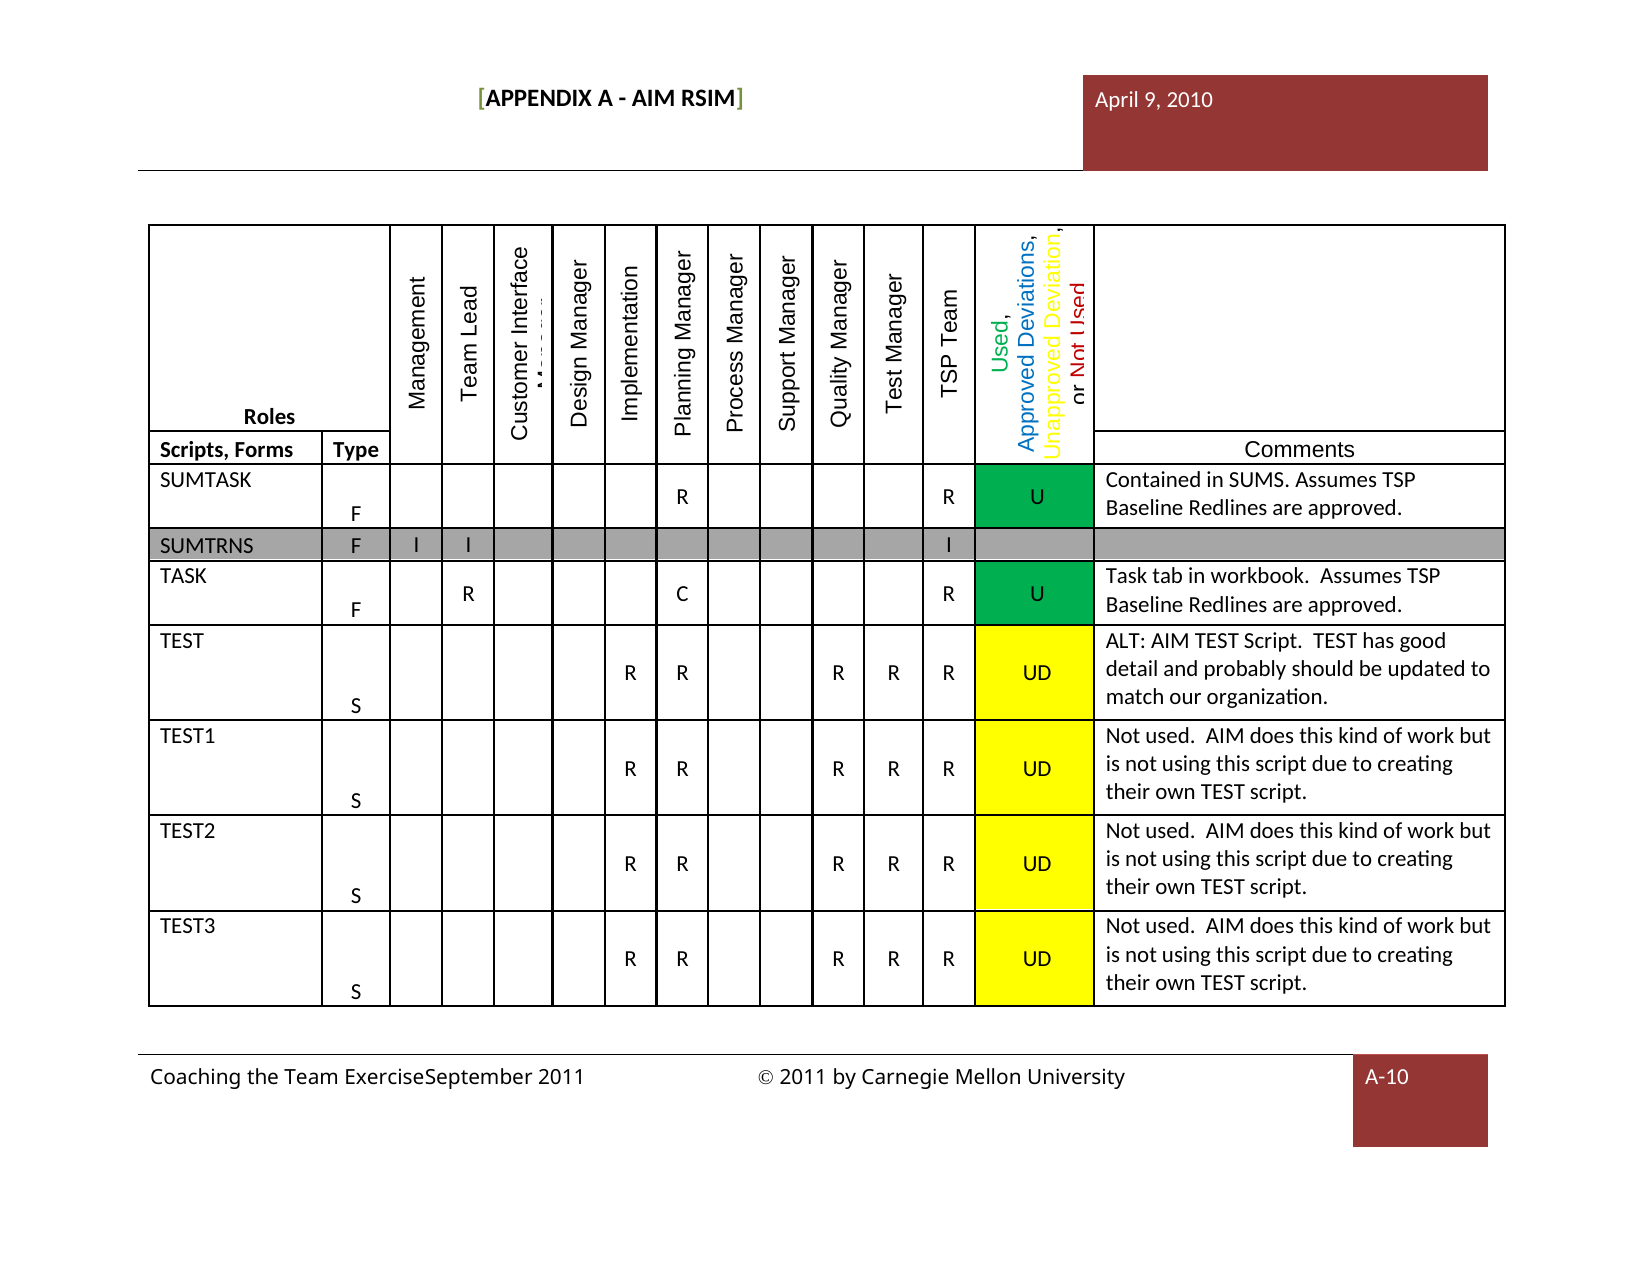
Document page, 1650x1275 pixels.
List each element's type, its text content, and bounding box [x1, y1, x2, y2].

table_cell R [658, 816, 707, 909]
table_cell Type [323, 432, 389, 463]
table_cell R [924, 721, 974, 814]
table_cell [709, 562, 759, 624]
table_cell [761, 721, 811, 814]
table_cell U [976, 562, 1093, 624]
table_cell R [865, 816, 922, 909]
table_cell R [814, 626, 863, 719]
table_cell Not used. AIM does this kind of work but is not using this script due to creating their own TEST script. [1095, 721, 1504, 814]
table_cell [709, 626, 759, 719]
table_cell [709, 816, 759, 909]
table_cell Not used. AIM does this kind of work but is not using this script due to creating their own TEST script. [1095, 816, 1504, 909]
table_cell R [814, 816, 863, 909]
table_cell S [323, 816, 389, 909]
table_cell [443, 912, 493, 1005]
table_cell Contained in SUMS. Assumes TSP Baseline Redlines are approved. [1095, 465, 1504, 527]
table_header Customer Interface Manager [495, 226, 551, 463]
table_cell [391, 912, 441, 1005]
table_cell [495, 465, 551, 527]
table_cell UD [976, 912, 1093, 1005]
table_cell [391, 816, 441, 909]
table_cell ALT: AIM TEST Script. TEST has good detail and probably should be updated to match our organization. [1095, 626, 1504, 719]
table_header Implementation Manager [606, 226, 655, 463]
table_header Support Manager [761, 226, 811, 463]
table_cell [495, 626, 551, 719]
table_cell F [323, 562, 389, 624]
table_cell R [606, 912, 655, 1005]
table_cell [554, 721, 604, 814]
table_cell [814, 465, 863, 527]
table_cell [554, 465, 604, 527]
table_cell R [606, 721, 655, 814]
table_cell [554, 816, 604, 909]
table_cell Task tab in workbook. Assumes TSP Baseline Redlines are approved. [1095, 562, 1504, 624]
table_cell [495, 721, 551, 814]
table_cell [443, 721, 493, 814]
table_cell R [814, 721, 863, 814]
table_cell [814, 562, 863, 624]
table_cell [391, 465, 441, 527]
table_cell [495, 562, 551, 624]
table_cell [554, 626, 604, 719]
table_cell S [323, 912, 389, 1005]
table_cell I [443, 529, 493, 559]
table_cell I [391, 529, 441, 559]
table_cell [709, 721, 759, 814]
table_cell R [924, 562, 974, 624]
table_cell R [658, 721, 707, 814]
table_cell [865, 562, 922, 624]
table_cell Comments [1095, 432, 1504, 463]
table_cell R [924, 465, 974, 527]
table_cell Not used. AIM does this kind of work but is not using this script due to creating their own TEST script. [1095, 912, 1504, 1005]
table_cell U [976, 465, 1093, 527]
table_cell [865, 529, 922, 559]
table_cell I [924, 529, 974, 559]
table_cell R [606, 816, 655, 909]
table_cell [606, 562, 655, 624]
table_cell [709, 912, 759, 1005]
table_cell TEST3 [150, 912, 321, 1005]
table_cell [495, 816, 551, 909]
table_header TSP Team [924, 226, 974, 463]
table_cell F [323, 529, 389, 559]
table_cell [761, 465, 811, 527]
table_header Used, Approved Deviations, Unapproved Deviation, or Not Used [976, 226, 1093, 463]
table_cell [554, 912, 604, 1005]
table_cell R [865, 721, 922, 814]
table_cell [976, 529, 1093, 559]
table_cell [495, 912, 551, 1005]
table_cell [554, 529, 604, 559]
table_cell [606, 529, 655, 559]
table_header [1095, 226, 1504, 430]
table_cell UD [976, 721, 1093, 814]
table_cell R [606, 626, 655, 719]
table_cell [865, 465, 922, 527]
table_cell R [658, 912, 707, 1005]
table_cell SUMTASK [150, 465, 321, 527]
table_cell R [443, 562, 493, 624]
table_cell [443, 816, 493, 909]
table_cell TEST1 [150, 721, 321, 814]
table_cell [658, 529, 707, 559]
table_cell [761, 816, 811, 909]
table_cell TASK [150, 562, 321, 624]
table_header Design Manager [554, 226, 604, 463]
table_cell R [924, 912, 974, 1005]
table_cell [391, 721, 441, 814]
table_cell C [658, 562, 707, 624]
table_header Test Manager [865, 226, 922, 463]
table_cell R [865, 912, 922, 1005]
table_cell [761, 912, 811, 1005]
table_cell S [323, 626, 389, 719]
table_cell R [814, 912, 863, 1005]
table_cell [391, 562, 441, 624]
table_cell [709, 529, 759, 559]
table_cell [709, 465, 759, 527]
table_header Process Manager [709, 226, 759, 463]
table_header Team Lead [443, 226, 493, 463]
table_cell TEST [150, 626, 321, 719]
table_cell [761, 626, 811, 719]
table_cell [606, 465, 655, 527]
table_cell [1095, 529, 1504, 559]
table_header Management [391, 226, 441, 463]
table_cell [443, 465, 493, 527]
table_cell [554, 562, 604, 624]
table_header Planning Manager [658, 226, 707, 463]
table_header Roles [150, 226, 389, 430]
table_cell [814, 529, 863, 559]
table_cell R [658, 626, 707, 719]
table_cell TEST2 [150, 816, 321, 909]
table_cell UD [976, 626, 1093, 719]
table_cell F [323, 465, 389, 527]
table_cell [495, 529, 551, 559]
table_cell Scripts, Forms [150, 432, 321, 463]
table_cell [761, 562, 811, 624]
table_cell [391, 626, 441, 719]
table_cell R [865, 626, 922, 719]
table_cell R [924, 816, 974, 909]
table_header Quality Manager [814, 226, 863, 463]
table_cell S [323, 721, 389, 814]
table_cell [761, 529, 811, 559]
table_cell UD [976, 816, 1093, 909]
table_cell R [924, 626, 974, 719]
table_cell SUMTRNS [150, 529, 321, 559]
table_cell [443, 626, 493, 719]
table_cell R [658, 465, 707, 527]
